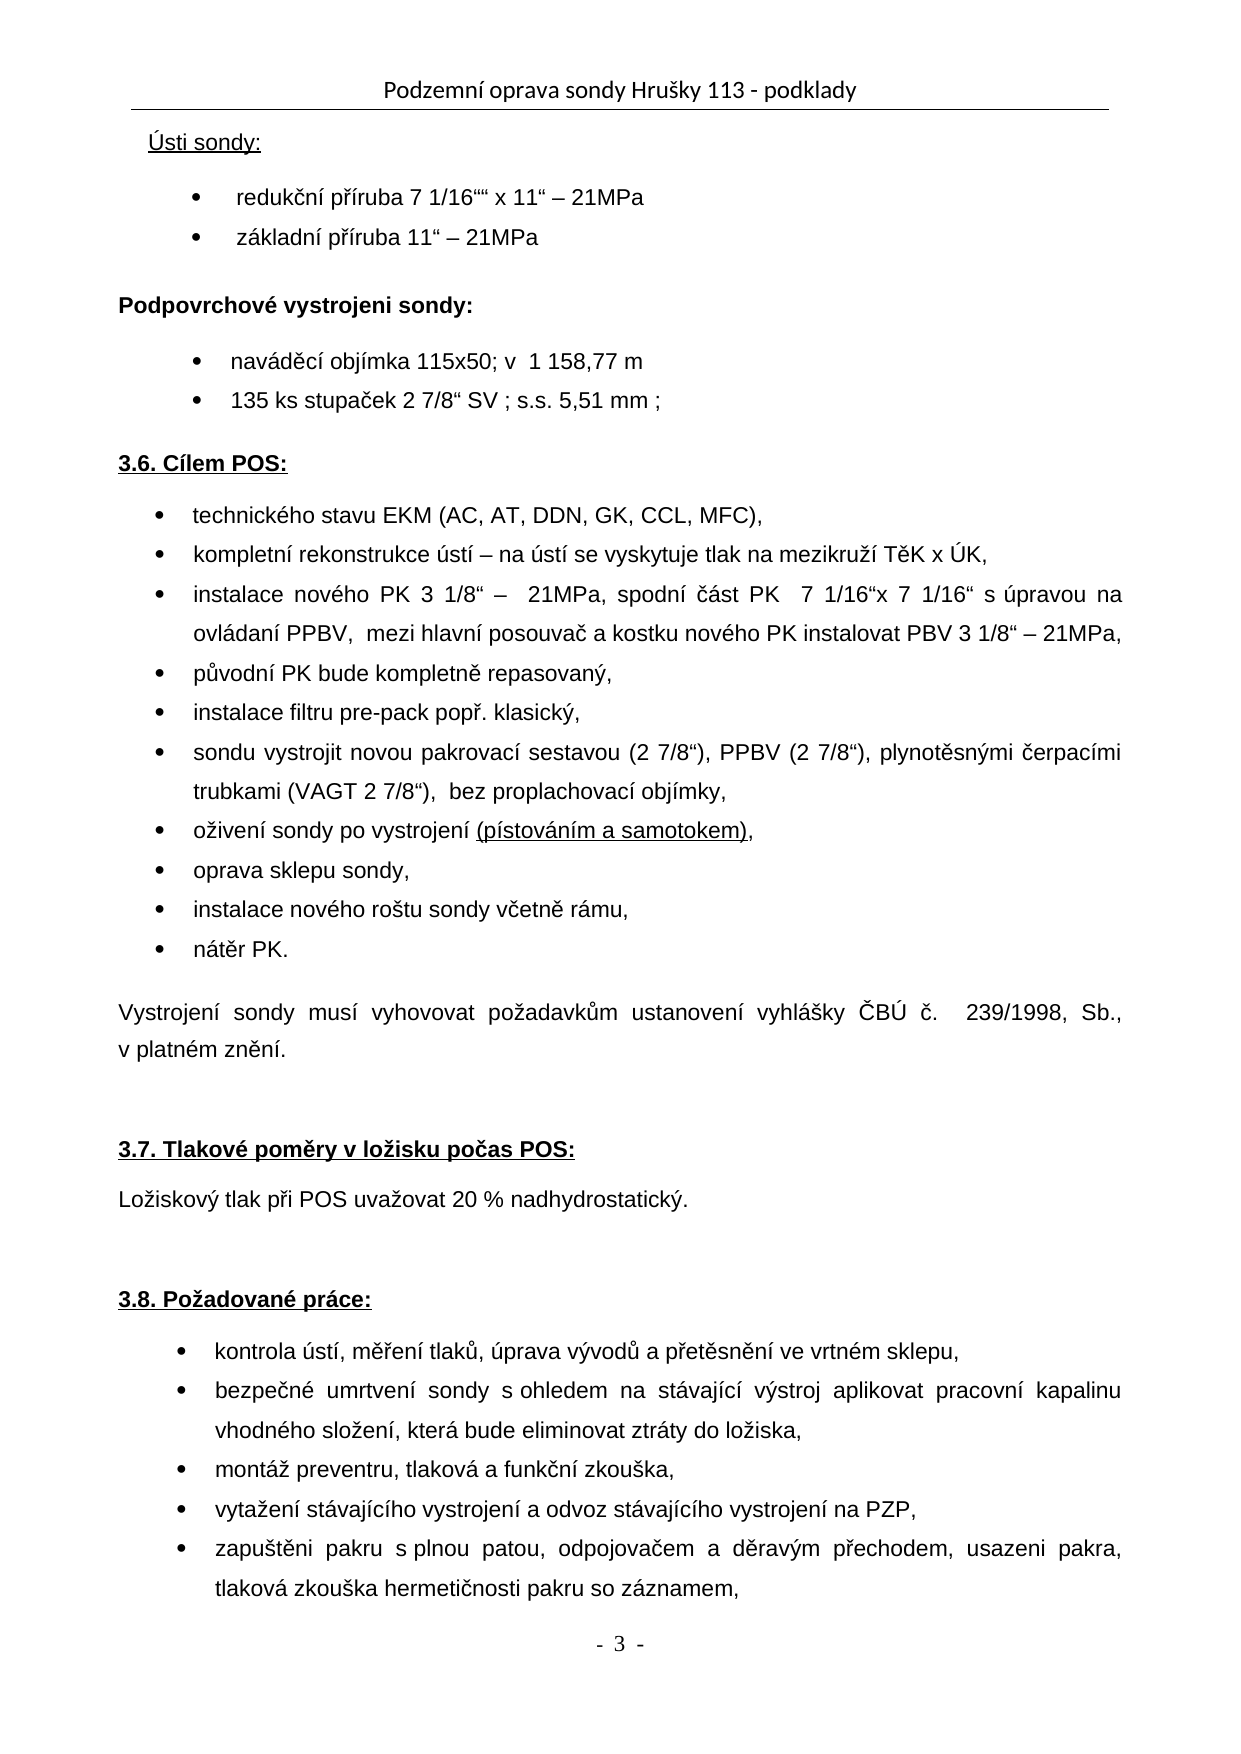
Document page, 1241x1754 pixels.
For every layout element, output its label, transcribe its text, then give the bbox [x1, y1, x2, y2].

list základní příruba 11“ – 21MPa [192, 223, 1122, 250]
text Ústi sondy: [148, 128, 1122, 155]
list kompletní rekonstrukce ústí – na ústí se vyskytuje tlak na mezikruží TěK x ÚK, [156, 541, 1122, 567]
list bezpečné umrtvení sondy s ohledem na stávající výstroj aplikovat pracovní kapalinu vhodného složení, která bude eliminovat ztráty do ložiska, [177, 1377, 1122, 1443]
list původní PK bude kompletně repasovaný, [156, 659, 1122, 686]
text 3.6. Cílem POS: [118, 439, 1122, 477]
list oživení sondy po vystrojení (pístováním a samotokem), [156, 817, 1122, 844]
text Podpovrchové vystrojeni sondy: [118, 292, 1122, 318]
list sondu vystrojit novou pakrovací sestavou (2 7/8“), PPBV (2 7/8“), plynotěsnými čerpacími trubkami (VAGT 2 7/8“), bez proplachovací objímky, [156, 738, 1122, 804]
list naváděcí objímka 115x50; v 1 158,77 m [193, 348, 1122, 374]
text Vystrojení sondy musí vyhovovat požadavkům ustanovení vyhlášky ČBÚ č. 239/1998, Sb., v platném znění. [118, 988, 1122, 1063]
list instalace nového roštu sondy včetně rámu, [156, 896, 1122, 923]
list zapuštěni pakru s plnou patou, odpojovačem a děravým přechodem, usazeni pakra, tlaková zkouška hermetičnosti pakru so záznamem, [177, 1535, 1122, 1601]
list vytažení stávajícího vystrojení a odvoz stávajícího vystrojení na PZP, [177, 1496, 1122, 1522]
list kontrola ústí, měření tlaků, úprava vývodů a přetěsnění ve vrtném sklepu, [177, 1338, 1122, 1364]
text Ložiskový tlak při POS uvažovat 20 % nadhydrostatický. [118, 1175, 1122, 1213]
list nátěr PK. [156, 936, 1122, 962]
text 3.8. Požadované práce: [118, 1275, 1122, 1313]
list technického stavu EKM (AC, AT, DDN, GK, CCL, MFC), [155, 502, 1122, 528]
list instalace nového PK 3 1/8“ – 21MPa, spodní část PK 7 1/16“x 7 1/16“ s úpravou na ovládaní PPBV, mezi hlavní posouvač a kostku nového PK instalovat PBV 3 1/8“ – 21MPa, [156, 581, 1122, 646]
list instalace filtru pre-pack popř. klasický, [156, 699, 1122, 725]
list oprava sklepu sondy, [156, 857, 1122, 883]
list redukční příruba 7 1/16““ x 11“ – 21MPa [192, 184, 1122, 210]
text 3.7. Tlakové poměry v ložisku počas POS: [118, 1125, 1122, 1163]
list 135 ks stupaček 2 7/8“ SV ; s.s. 5,51 mm ; [193, 387, 1122, 413]
list montáž preventru, tlaková a funkční zkouška, [177, 1456, 1122, 1483]
